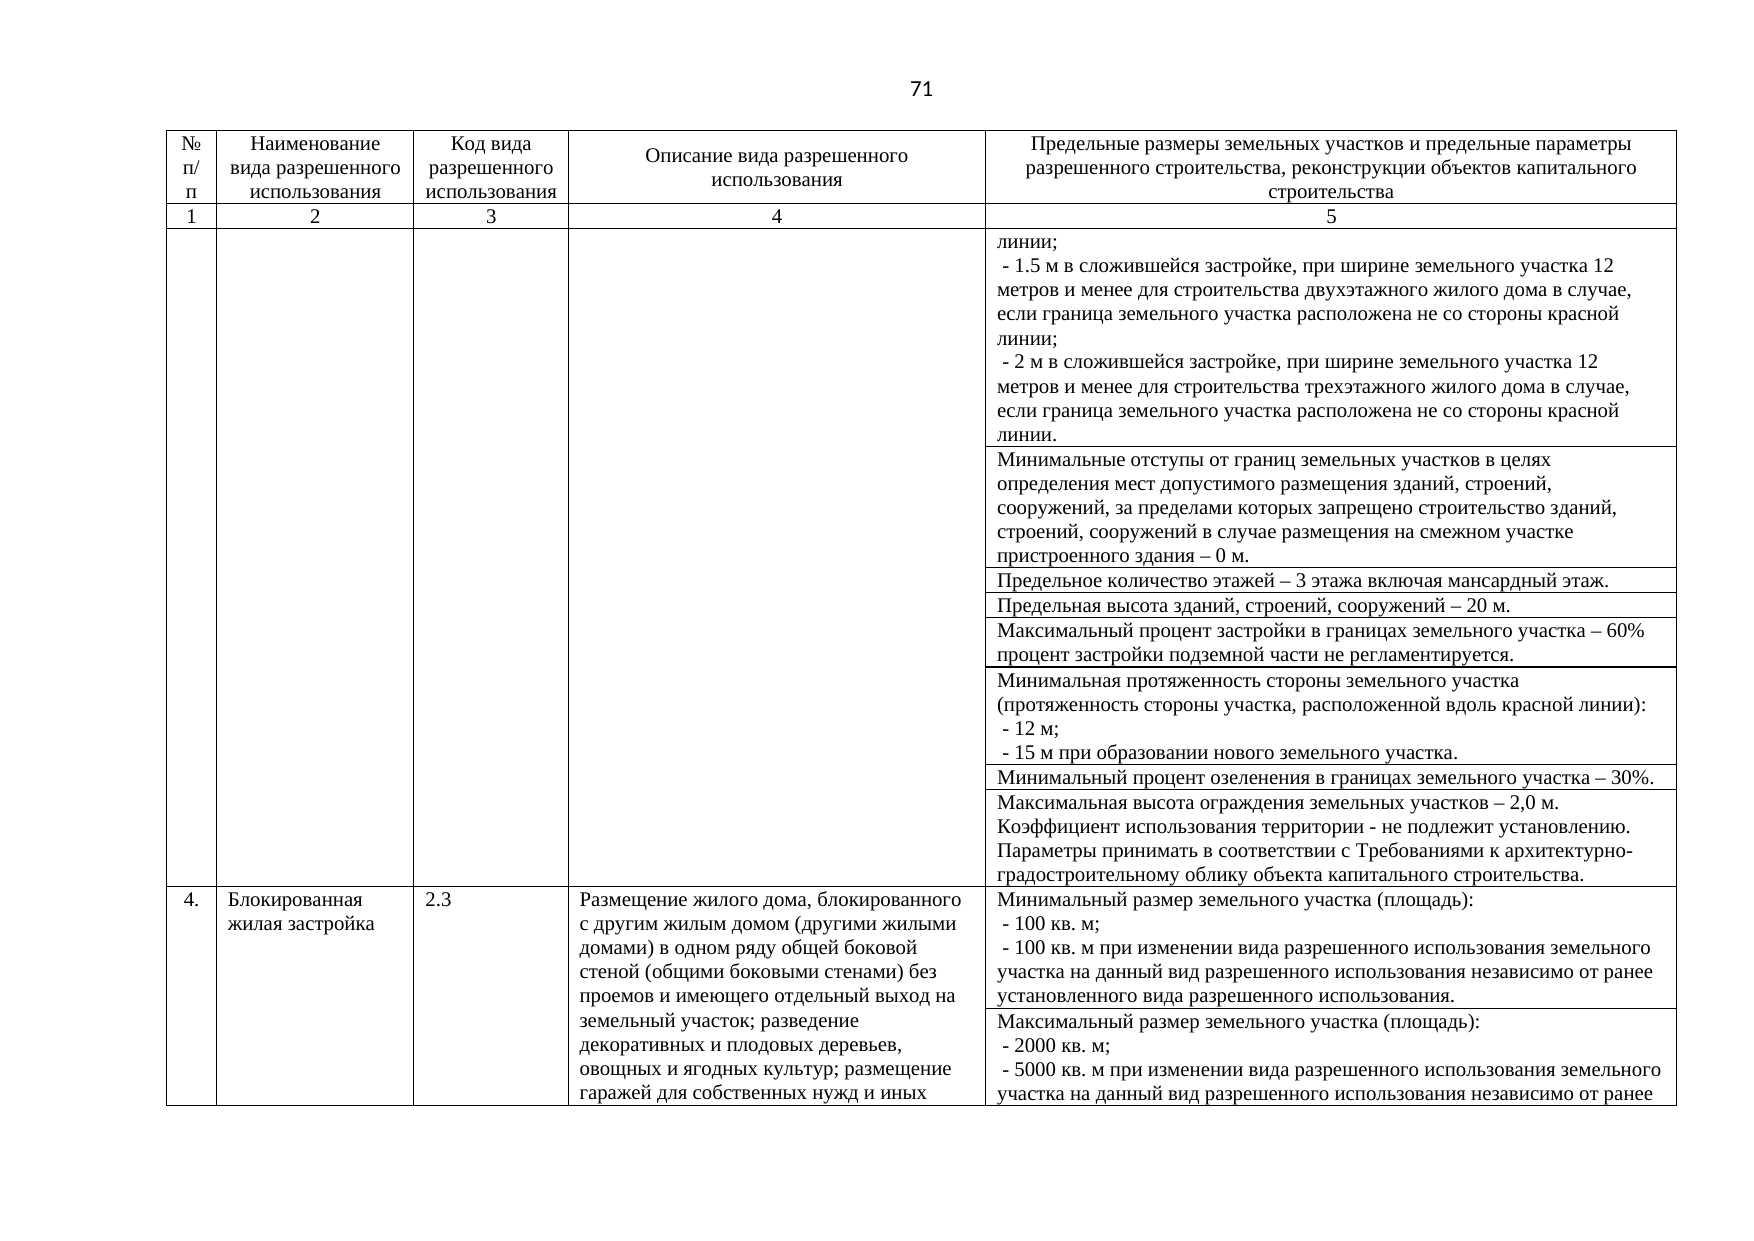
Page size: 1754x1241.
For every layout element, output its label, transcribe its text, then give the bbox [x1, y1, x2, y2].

table_cell Предельное количество этажей – 3 этажа включая мансардный этаж. [986, 568, 1676, 592]
table_cell 1 [167, 204, 216, 228]
table_header Описание вида разрешенного использования [569, 131, 985, 203]
table_cell 2.3 [414, 887, 568, 1105]
table_header № п/п [167, 131, 216, 203]
table_header Предельные размеры земельных участков и предельные параметры разрешенного строительства, реконструкции объектов капитального строительства [986, 131, 1676, 203]
table_cell Минимальный процент озеленения в границах земельного участка – 30%. [986, 765, 1676, 789]
table_header Наименование вида разрешенного использования [217, 131, 413, 203]
table_cell Минимальная протяженность стороны земельного участка (протяженность стороны участка, расположенной вдоль красной линии): - 12 м; - 15 м при образовании нового земельного участка. [986, 668, 1676, 764]
table_cell 3 [414, 204, 568, 228]
table_cell 2 [217, 204, 413, 228]
table_cell Минимальные отступы от границ земельных участков в целях определения мест допустимого размещения зданий, строений, сооружений, за пределами которых запрещено строительство зданий, строений, сооружений в случае размещения на смежном участке пристроенного здания – 0 м. [986, 447, 1676, 567]
table_cell 5 [986, 204, 1676, 228]
table_cell Предельная высота зданий, строений, сооружений – 20 м. [986, 593, 1676, 617]
table_cell 4 [569, 204, 985, 228]
table_header Код вида разрешенного использования [414, 131, 568, 203]
table_cell Минимальный размер земельного участка (площадь): - 100 кв. м; - 100 кв. м при изменении вида разрешенного использования земельного участка на данный вид разрешенного использования независимо от ранее установленного вида разрешенного использования. [986, 887, 1676, 1007]
table_cell Максимальная высота ограждения земельных участков – 2,0 м. Коэффициент использования территории - не подлежит установлению. Параметры принимать в соответствии с Требованиями к архитектурно-градостроительному облику объекта капитального строительства. [986, 790, 1676, 886]
table_cell 4. [167, 887, 216, 1105]
table_cell Блокированная жилая застройка [217, 887, 413, 1105]
table_cell Максимальный процент застройки в границах земельного участка – 60% процент застройки подземной части не регламентируется. [986, 618, 1676, 666]
table_cell Размещение жилого дома, блокированного с другим жилым домом (другими жилыми домами) в одном ряду общей боковой стеной (общими боковыми стенами) без проемов и имеющего отдельный выход на земельный участок; разведение декоративных и плодовых деревьев, овощных и ягодных культур; размещение гаражей для собственных нужд и иных вспомогательных сооружений; обустройство спортивных и детских площадок, площадок для отдыха [569, 887, 985, 1105]
